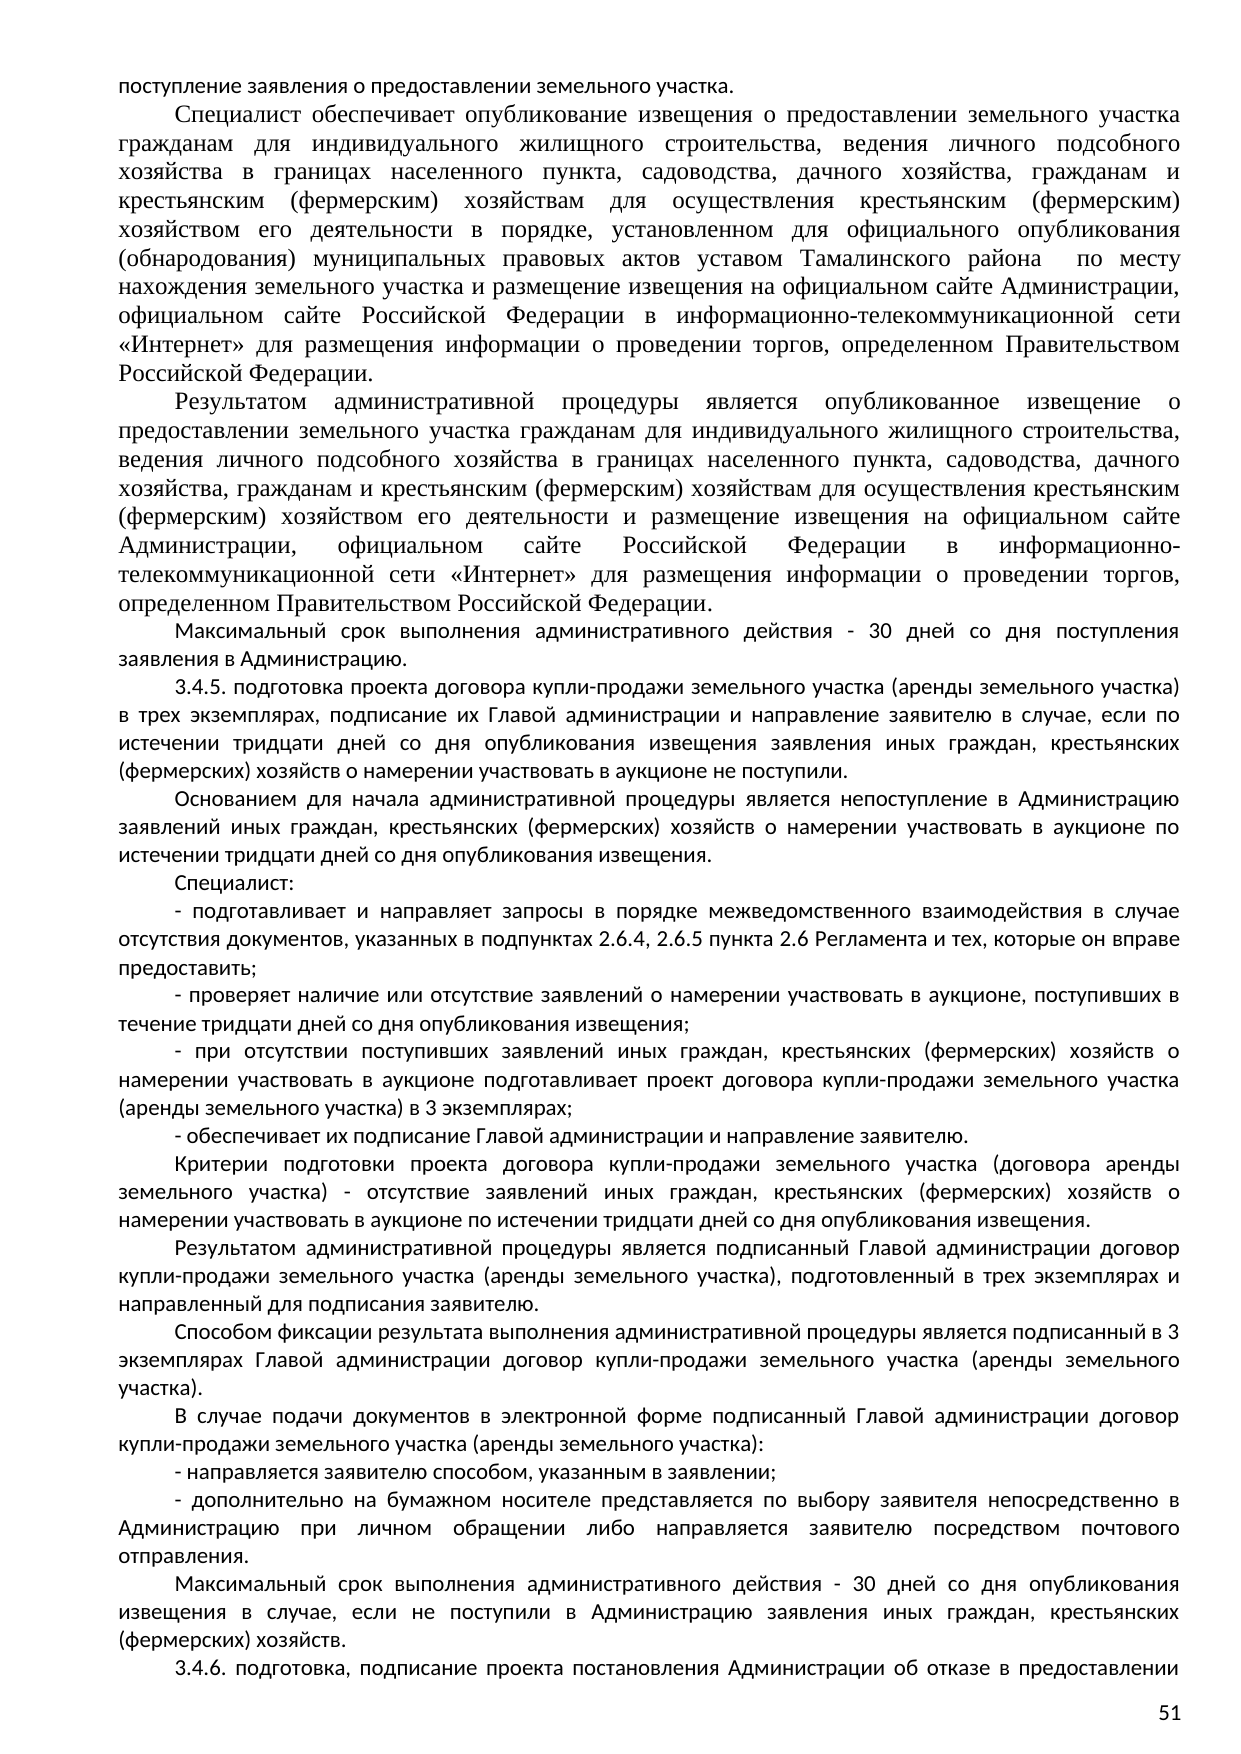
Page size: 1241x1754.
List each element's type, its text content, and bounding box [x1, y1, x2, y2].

text Специалист: [118, 868, 1181, 897]
text Результатом административной процедуры является подписанный Главой администрации договор купли-продажи земельного участка (аренды земельного участка), подготовленный в трех экземплярах и направленный для подписания заявителю. [118, 1233, 1181, 1317]
text - подготавливает и направляет запросы в порядке межведомственного взаимодействия в случае отсутствия документов, указанных в подпунктах 2.6.4, 2.6.5 пункта 2.6 Регламента и тех, которые он вправе предоставить; [118, 897, 1181, 981]
text - проверяет наличие или отсутствие заявлений о намерении участвовать в аукционе, поступивших в течение тридцати дней со дня опубликования извещения; [118, 981, 1181, 1037]
text - дополнительно на бумажном носителе представляется по выбору заявителя непосредственно в Администрацию при личном обращении либо направляется заявителю посредством почтового отправления. [118, 1485, 1181, 1569]
text Результатом административной процедуры является опубликованное извещение о предоставлении земельного участка гражданам для индивидуального жилищного строительства, ведения личного подсобного хозяйства в границах населенного пункта, садоводства, дачного хозяйства, гражданам и крестьянским (фермерским) хозяйствам для осуществления крестьянским (фермерским) хозяйством его деятельности и размещение извещения на официальном сайте Администрации, официальном сайте Российской Федерации в информационно-телекоммуникационной сети «Интернет» для размещения информации о проведении торгов, определенном Правительством Российской Федерации. [118, 386, 1181, 616]
text 3.4.5. подготовка проекта договора купли-продажи земельного участка (аренды земельного участка) в трех экземплярах, подписание их Главой администрации и направление заявителю в случае, если по истечении тридцати дней со дня опубликования извещения заявления иных граждан, крестьянских (фермерских) хозяйств о намерении участвовать в аукционе не поступили. [118, 672, 1181, 784]
text Максимальный срок выполнения административного действия - 30 дней со дня поступления заявления в Администрацию. [118, 616, 1181, 672]
text - обеспечивает их подписание Главой администрации и направление заявителю. [118, 1121, 1181, 1149]
text Способом фиксации результата выполнения административной процедуры является подписанный в 3 экземплярах Главой администрации договор купли-продажи земельного участка (аренды земельного участка). [118, 1317, 1181, 1401]
text Основанием для начала административной процедуры является непоступление в Администрацию заявлений иных граждан, крестьянских (фермерских) хозяйств о намерении участвовать в аукционе по истечении тридцати дней со дня опубликования извещения. [118, 784, 1181, 868]
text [118, 71, 1181, 99]
text Специалист обеспечивает опубликование извещения о предоставлении земельного участка гражданам для индивидуального жилищного строительства, ведения личного подсобного хозяйства в границах населенного пункта, садоводства, дачного хозяйства, гражданам и крестьянским (фермерским) хозяйствам для осуществления крестьянским (фермерским) хозяйством его деятельности в порядке, установленном для официального опубликования (обнародования) муниципальных правовых актов уставом Тамалинского района по месту нахождения земельного участка и размещение извещения на официальном сайте Администрации, официальном сайте Российской Федерации в информационно-телекоммуникационной сети «Интернет» для размещения информации о проведении торгов, определенном Правительством Российской Федерации. [118, 99, 1181, 386]
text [118, 1653, 1181, 1681]
text - направляется заявителю способом, указанным в заявлении; [118, 1457, 1181, 1485]
text Максимальный срок выполнения административного действия - 30 дней со дня опубликования извещения в случае, если не поступили в Администрацию заявления иных граждан, крестьянских (фермерских) хозяйств. [118, 1569, 1181, 1653]
text В случае подачи документов в электронной форме подписанный Главой администрации договор купли-продажи земельного участка (аренды земельного участка): [118, 1401, 1181, 1457]
text Критерии подготовки проекта договора купли-продажи земельного участка (договора аренды земельного участка) - отсутствие заявлений иных граждан, крестьянских (фермерских) хозяйств о намерении участвовать в аукционе по истечении тридцати дней со дня опубликования извещения. [118, 1149, 1181, 1233]
text - при отсутствии поступивших заявлений иных граждан, крестьянских (фермерских) хозяйств о намерении участвовать в аукционе подготавливает проект договора купли-продажи земельного участка (аренды земельного участка) в 3 экземплярах; [118, 1037, 1181, 1121]
